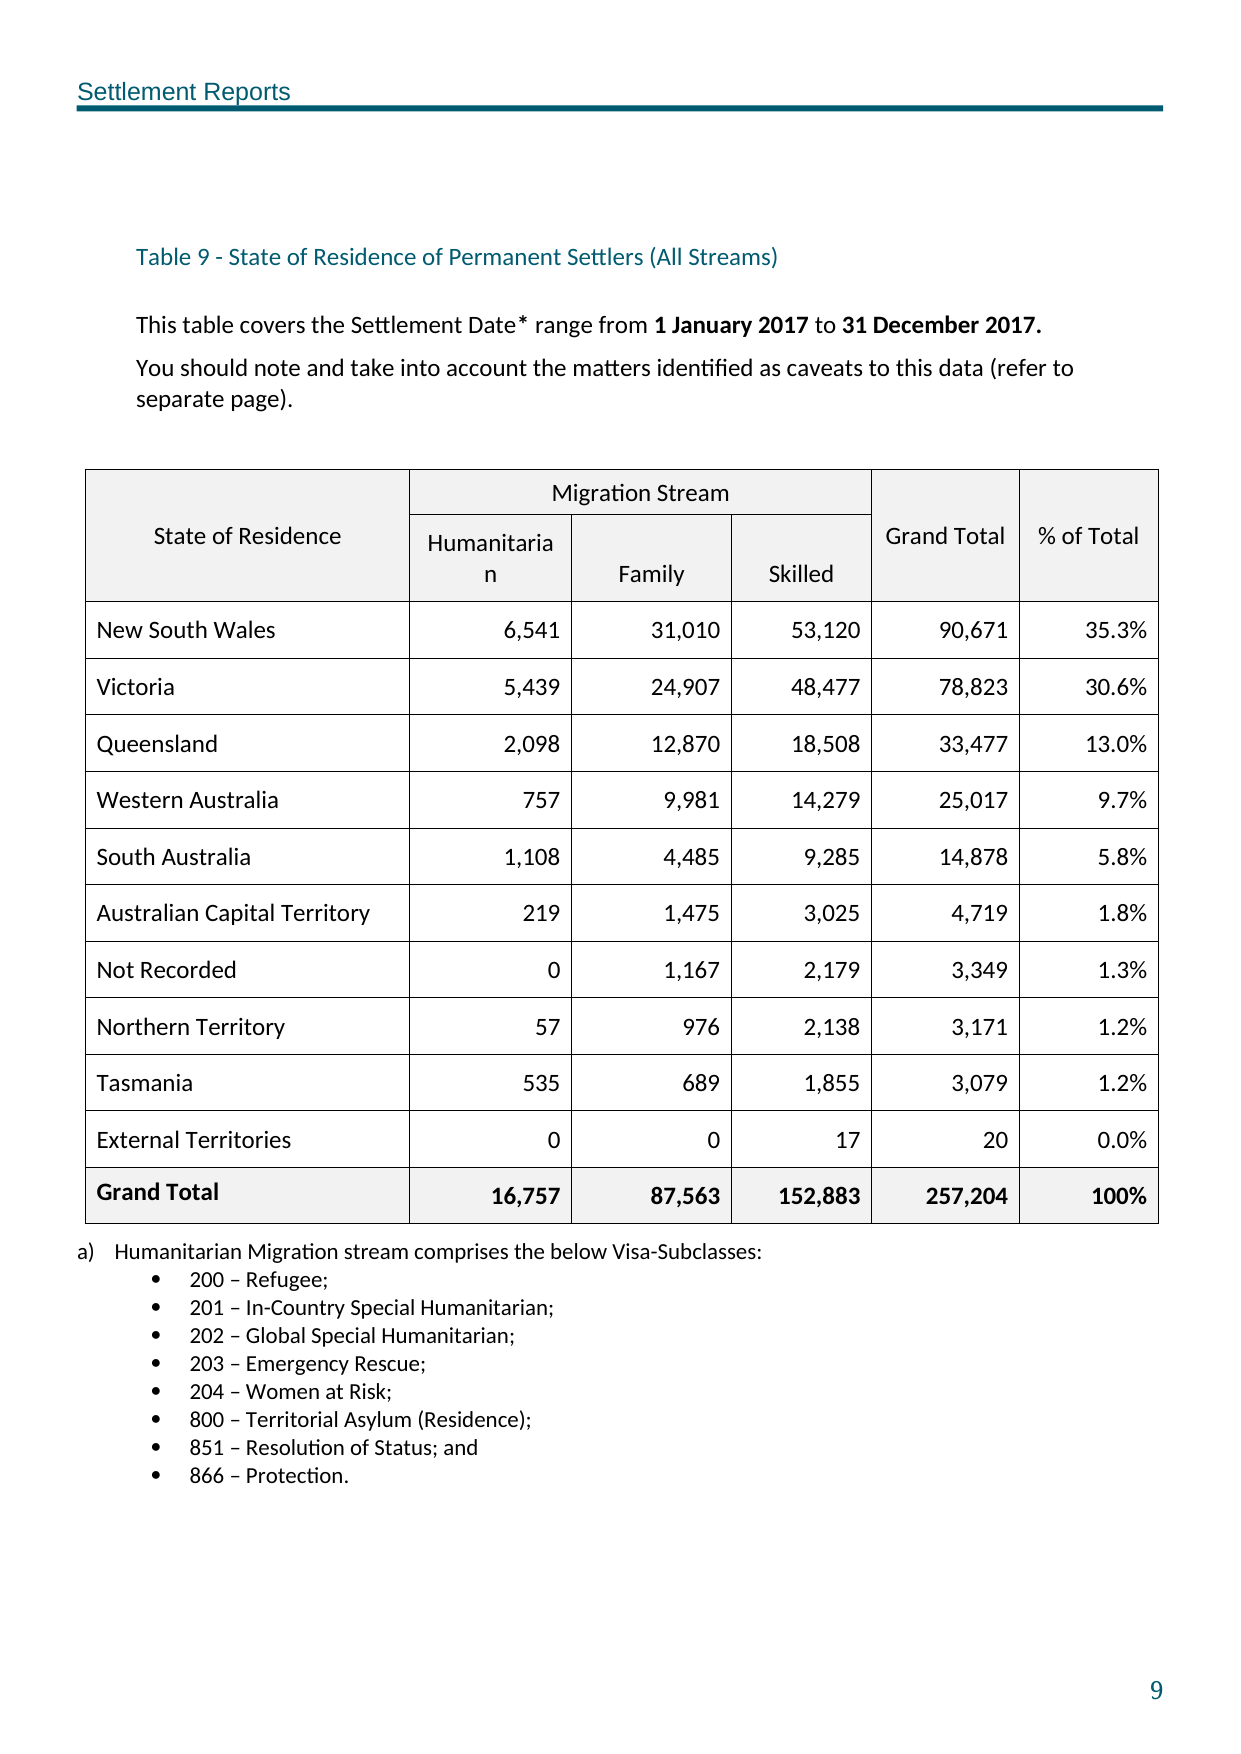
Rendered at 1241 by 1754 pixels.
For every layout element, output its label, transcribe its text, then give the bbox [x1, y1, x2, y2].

table_cell 219 [410, 885, 571, 941]
table_cell 1.2% [1020, 998, 1158, 1054]
table_cell 20 [872, 1111, 1019, 1167]
table_cell 18,508 [732, 715, 871, 771]
list 202 – Global Special Humanitarian; [152, 1321, 1167, 1349]
table_cell 78,823 [872, 659, 1019, 714]
table_cell 24,907 [572, 659, 731, 714]
table_cell 48,477 [732, 659, 871, 714]
table_cell 4,485 [572, 829, 731, 884]
table_cell Australian Capital Territory [86, 885, 409, 941]
table_cell 2,179 [732, 942, 871, 997]
table_cell Tasmania [86, 1055, 409, 1110]
table_cell Family [572, 515, 731, 601]
table_cell 257,204 [872, 1168, 1019, 1223]
table_cell 535 [410, 1055, 571, 1110]
table_cell South Australia [86, 829, 409, 884]
table_cell 57 [410, 998, 571, 1054]
table_cell 3,079 [872, 1055, 1019, 1110]
table_cell 0 [572, 1111, 731, 1167]
table_cell Western Australia [86, 772, 409, 827]
table_cell 1.3% [1020, 942, 1158, 997]
table_cell 0 [410, 942, 571, 997]
text You should note and take into account the matters identified as caveats to this data (refer to separate page). [136, 352, 1167, 413]
table_cell 90,671 [872, 602, 1019, 658]
table_cell Humanitarian [410, 515, 571, 601]
table_cell 1,475 [572, 885, 731, 941]
table_cell 100% [1020, 1168, 1158, 1223]
table_cell 976 [572, 998, 731, 1054]
list Humanitarian Migration stream comprises the below Visa-Subclasses: [77, 1237, 1167, 1265]
list 203 – Emergency Rescue; [152, 1349, 1167, 1377]
table_cell 5,439 [410, 659, 571, 714]
subtitle Table 9 - State of Residence of Permanent Settlers (All Streams) [136, 241, 1167, 272]
table_cell 53,120 [732, 602, 871, 658]
table_cell 14,878 [872, 829, 1019, 884]
list 866 – Protection. [152, 1461, 1167, 1489]
table_cell 1.8% [1020, 885, 1158, 941]
table_cell 0 [410, 1111, 571, 1167]
table_cell 9,285 [732, 829, 871, 884]
table_cell 4,719 [872, 885, 1019, 941]
table_cell External Territories [86, 1111, 409, 1167]
table_cell 1,855 [732, 1055, 871, 1110]
table_header Migration Stream [410, 470, 871, 514]
table_cell 25,017 [872, 772, 1019, 827]
table_cell 9,981 [572, 772, 731, 827]
table_cell 3,349 [872, 942, 1019, 997]
table_cell 9.7% [1020, 772, 1158, 827]
table_cell 0.0% [1020, 1111, 1158, 1167]
table_cell Queensland [86, 715, 409, 771]
table_cell 689 [572, 1055, 731, 1110]
text This table covers the Settlement Date* range from 1 January 2017 to 31 December 2017. [136, 309, 1167, 340]
table_cell 1,167 [572, 942, 731, 997]
table_cell Not Recorded [86, 942, 409, 997]
list 800 – Territorial Asylum (Residence); [152, 1405, 1167, 1433]
table_cell 6,541 [410, 602, 571, 658]
table_cell New South Wales [86, 602, 409, 658]
table_cell 13.0% [1020, 715, 1158, 771]
table_cell 33,477 [872, 715, 1019, 771]
table_cell 152,883 [732, 1168, 871, 1223]
table_cell Victoria [86, 659, 409, 714]
table_cell 30.6% [1020, 659, 1158, 714]
table_cell Northern Territory [86, 998, 409, 1054]
table_cell 3,025 [732, 885, 871, 941]
table_cell 31,010 [572, 602, 731, 658]
table_header State of Residence [86, 470, 409, 601]
table_cell 1.2% [1020, 1055, 1158, 1110]
list 851 – Resolution of Status; and [152, 1433, 1167, 1461]
table_cell 2,098 [410, 715, 571, 771]
list 201 – In-Country Special Humanitarian; [152, 1293, 1167, 1321]
table_header Grand Total [872, 470, 1019, 601]
table_cell 17 [732, 1111, 871, 1167]
table_cell Grand Total [86, 1168, 409, 1223]
list 200 – Refugee; [152, 1265, 1167, 1293]
table_cell 12,870 [572, 715, 731, 771]
table_cell 14,279 [732, 772, 871, 827]
table_cell 3,171 [872, 998, 1019, 1054]
table_cell 757 [410, 772, 571, 827]
list 204 – Women at Risk; [152, 1377, 1167, 1405]
table_cell 2,138 [732, 998, 871, 1054]
table_cell 16,757 [410, 1168, 571, 1223]
table_cell Skilled [732, 515, 871, 601]
table_cell 1,108 [410, 829, 571, 884]
table_cell 87,563 [572, 1168, 731, 1223]
table_header % of Total [1020, 470, 1158, 601]
table_cell 5.8% [1020, 829, 1158, 884]
table_cell 35.3% [1020, 602, 1158, 658]
